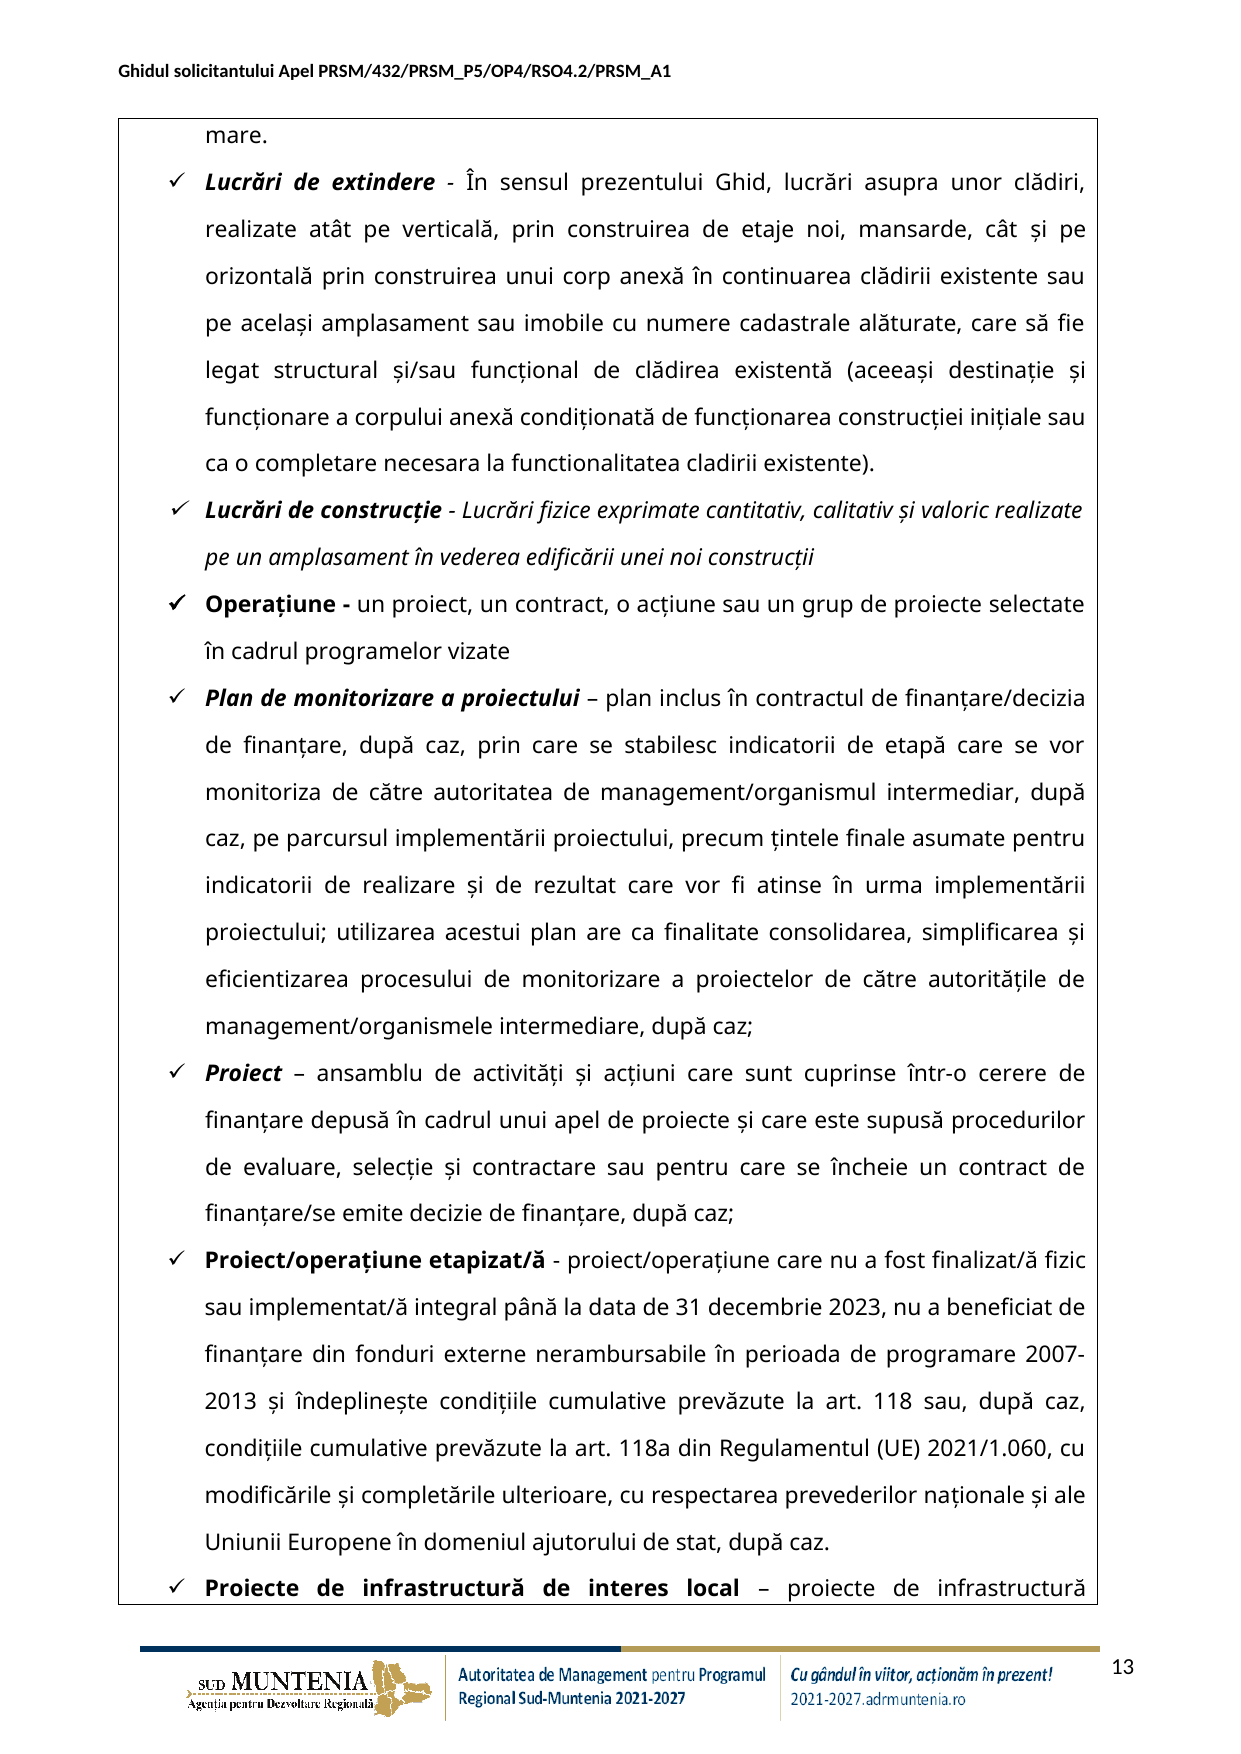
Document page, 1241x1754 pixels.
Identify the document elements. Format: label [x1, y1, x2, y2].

picture [140, 1646, 1100, 1721]
table_header [119, 119, 1097, 1603]
